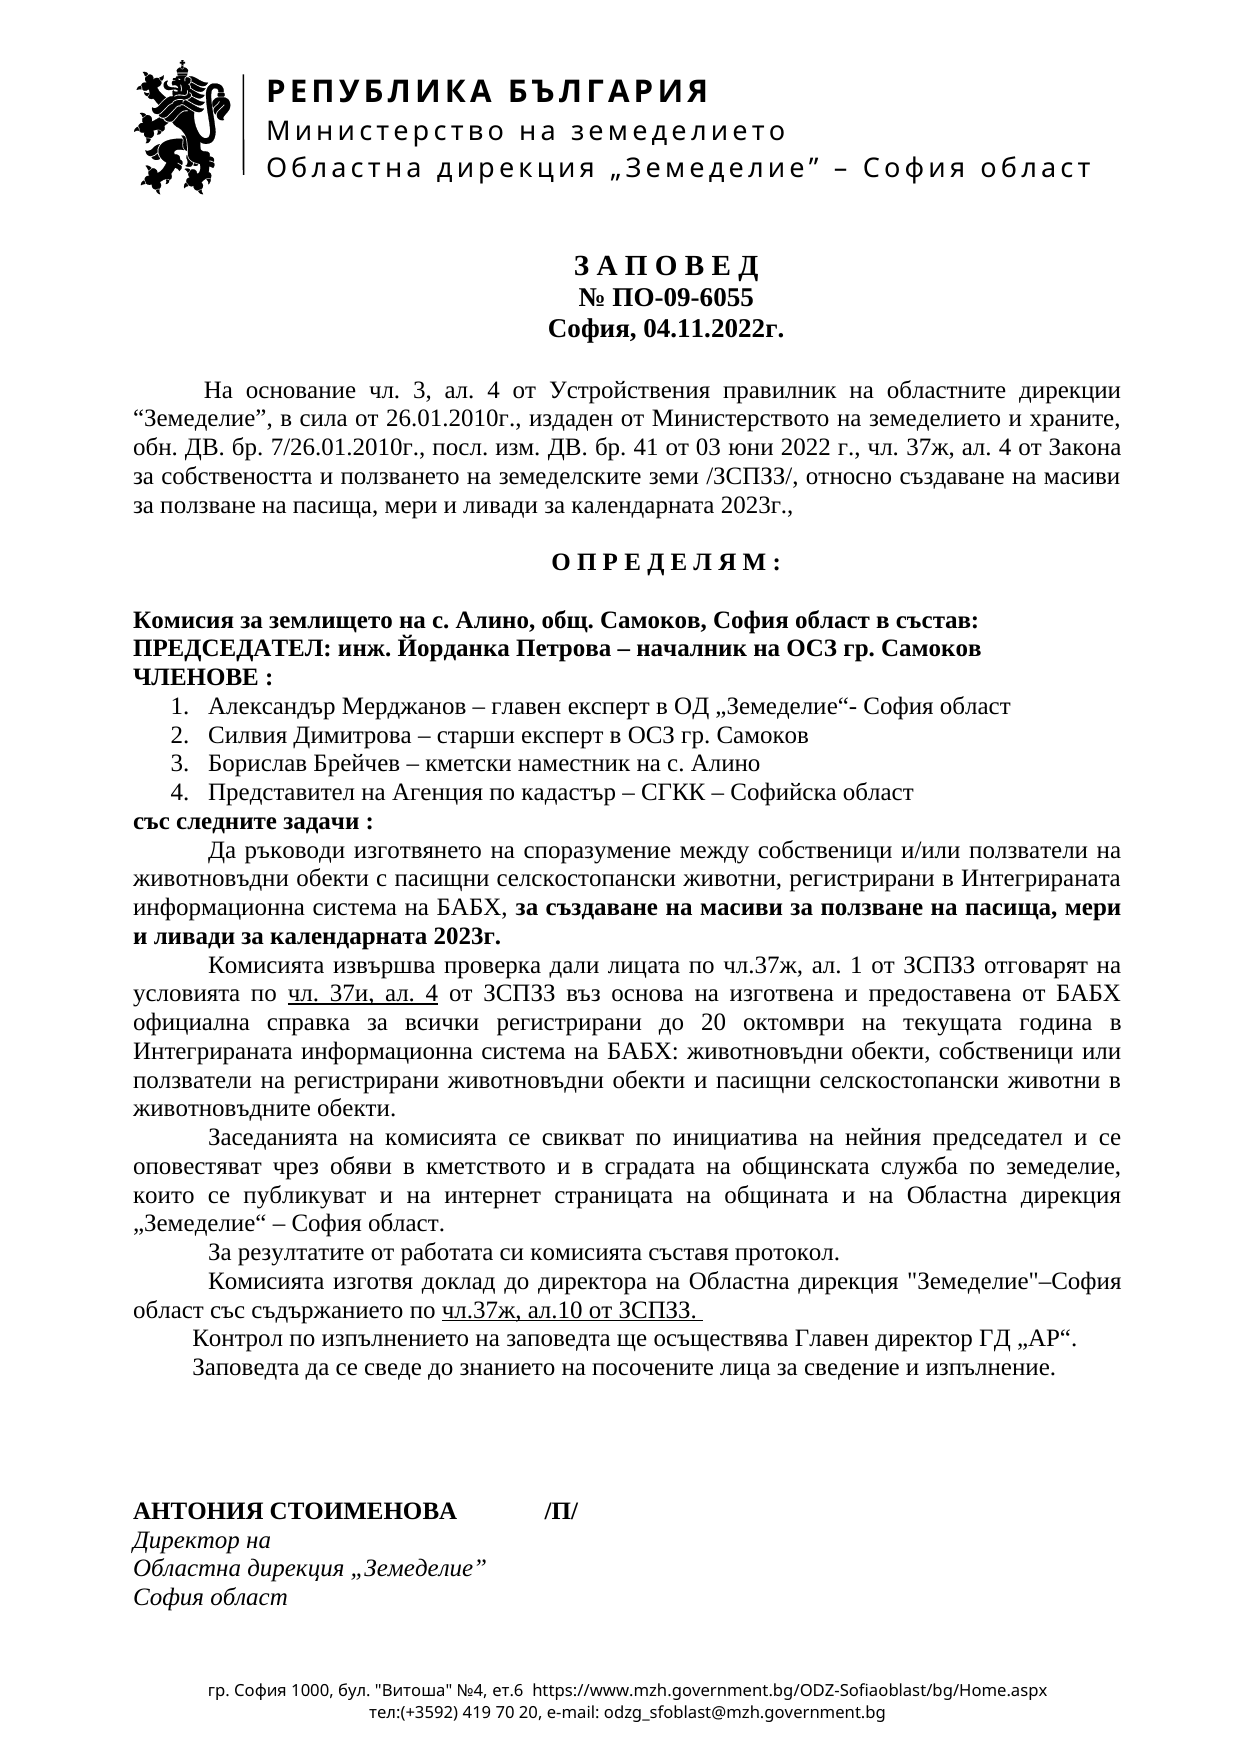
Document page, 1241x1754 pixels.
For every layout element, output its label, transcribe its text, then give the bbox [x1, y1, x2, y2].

text Комисията извършва проверка дали лицата по чл.37ж, ал. 1 от ЗСПЗЗ отговарят на условията по чл. 37и, ал. 4 от ЗСПЗЗ въз основа на изготвена и предоставена от БАБХ официална справка за всички регистрирани до 20 октомври на текущата година в Интегрираната информационна система на БАБХ: животновъдни обекти, собственици или ползватели на регистрирани животновъдни обекти и пасищни селскостопански животни в животновъдните обекти. [133, 950, 1122, 1122]
text № ПО-09-6055 [133, 281, 1122, 312]
text На основание чл. 3, ал. 4 от Устройствения правилник на областните дирекции “Земеделие”, в сила от 26.01.2010г., издаден от Министерството на земеделието и храните, обн. ДВ. бр. 7/26.01.2010г., посл. изм. ДВ. бр. 41 от 03 юни 2022 г., чл. 37ж, ал. 4 от Закона за собствеността и ползването на земеделските земи /ЗСПЗЗ/, относно създаване на масиви за ползване на пасища, мери и ливади за календарната 2023г., [133, 375, 1122, 518]
text З А П О В Е Д [133, 248, 1122, 281]
list Борислав Брейчев – кметски наместник на с. Алино [170, 748, 1122, 777]
text Комисия за землището на с. Алино, общ. Самоков, София област в състав: [133, 605, 1122, 633]
text Областна дирекция „Земеделие” [133, 1553, 1122, 1582]
text Контрол по изпълнението на заповедта ще осъществява Главен директор ГД „АР“. [133, 1323, 1122, 1352]
text Комисията изготвя доклад до директора на Областна дирекция "Земеделие"–София област със съдържанието по чл.37ж, ал.10 от ЗСПЗЗ. [133, 1266, 1122, 1323]
text Заседанията на комисията се свикват по инициатива на нейния председател и се оповестяват чрез обяви в кметството и в сградата на общинската служба по земеделие, които се публикуват и на интернет страницата на общината и на Областна дирекция „Земеделие“ – София област. [133, 1122, 1122, 1237]
text Да ръководи изготвянето на споразумение между собственици и/или ползватели на животновъдни обекти с пасищни селскостопански животни, регистрирани в Интегрираната информационна система на БАБХ, за създаване на масиви за ползване на пасища, мери и ливади за календарната 2023г. [133, 835, 1122, 950]
text О П Р Е Д Е Л Я М : [133, 547, 1122, 576]
text ПРЕДСЕДАТЕЛ: инж. Йорданка Петрова – началник на ОСЗ гр. Самоков [133, 633, 1122, 662]
text Заповедта да се сведе до знанието на посочените лица за сведение и изпълнение. [133, 1352, 1122, 1381]
list Представител на Агенция по кадастър – СГКК – Софийска област [170, 777, 1122, 806]
list Силвия Димитрова – старши експерт в ОСЗ гр. Самоков [170, 720, 1122, 748]
text АНТОНИЯ СТОИМЕНОВА /П/ [133, 1496, 1122, 1525]
text Директор на [133, 1525, 1122, 1553]
text За резултатите от работата си комисията съставя протокол. [133, 1237, 1122, 1266]
text София, 04.11.2022г. [133, 312, 1122, 343]
text София област [133, 1582, 1122, 1611]
text ЧЛЕНОВЕ : [133, 662, 1122, 691]
list Александър Мерджанов – главен експерт в ОД „Земеделие“- София област [170, 691, 1122, 720]
text със следните задачи : [133, 806, 1122, 835]
